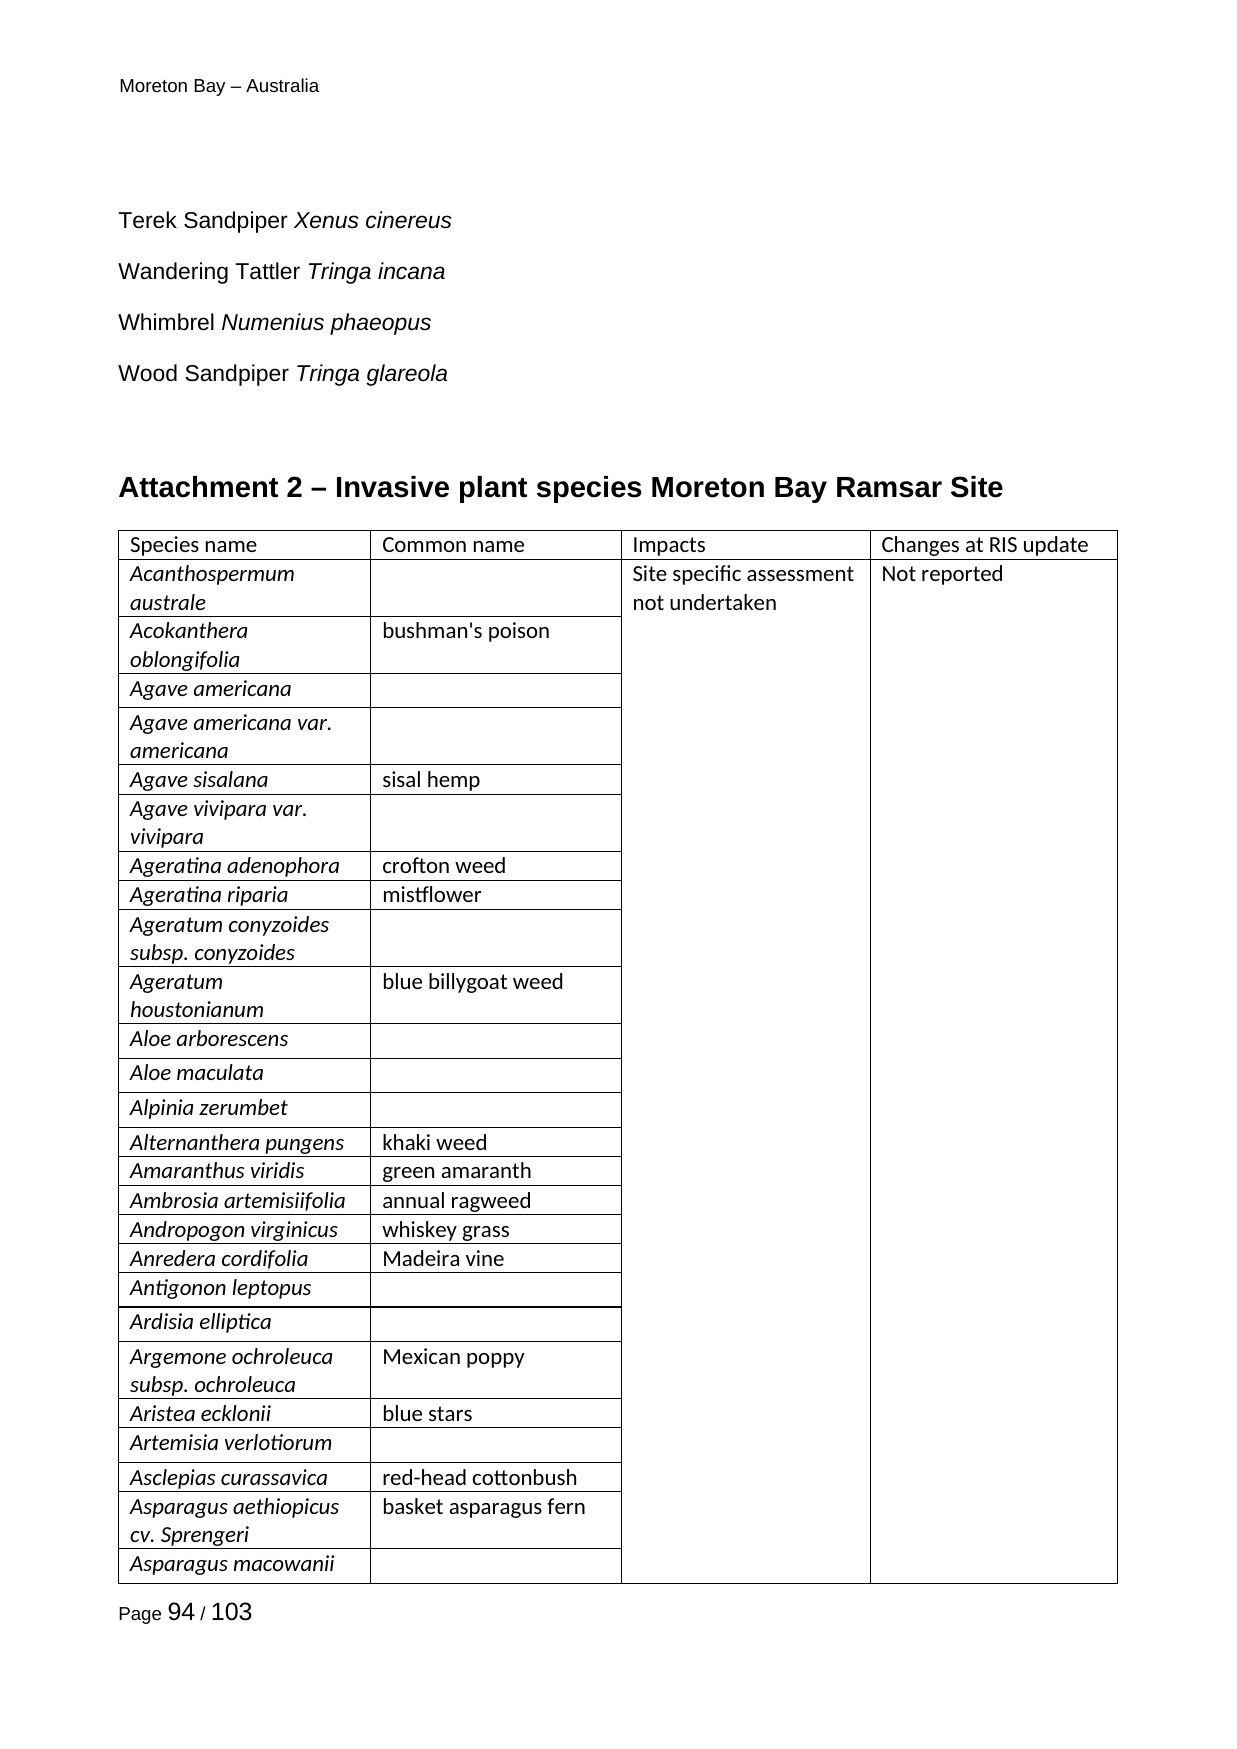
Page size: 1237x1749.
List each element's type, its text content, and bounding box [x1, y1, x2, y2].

text Wood Sandpiper Tringa glareola [118, 360, 1118, 386]
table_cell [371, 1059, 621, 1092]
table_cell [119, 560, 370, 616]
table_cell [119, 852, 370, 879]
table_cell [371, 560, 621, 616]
text Terek Sandpiper Xenus cinereus [118, 207, 1118, 233]
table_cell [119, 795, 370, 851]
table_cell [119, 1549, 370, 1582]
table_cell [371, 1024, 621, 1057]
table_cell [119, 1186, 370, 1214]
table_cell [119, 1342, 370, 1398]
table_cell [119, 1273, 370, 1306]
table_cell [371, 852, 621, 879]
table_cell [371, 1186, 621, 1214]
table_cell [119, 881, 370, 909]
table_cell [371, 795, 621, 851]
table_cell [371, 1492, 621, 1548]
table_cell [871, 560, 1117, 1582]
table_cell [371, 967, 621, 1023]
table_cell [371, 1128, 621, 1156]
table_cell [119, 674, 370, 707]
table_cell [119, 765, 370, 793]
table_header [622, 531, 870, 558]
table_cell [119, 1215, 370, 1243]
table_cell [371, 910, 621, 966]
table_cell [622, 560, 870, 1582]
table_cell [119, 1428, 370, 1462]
text Wandering Tattler Tringa incana [118, 258, 1118, 284]
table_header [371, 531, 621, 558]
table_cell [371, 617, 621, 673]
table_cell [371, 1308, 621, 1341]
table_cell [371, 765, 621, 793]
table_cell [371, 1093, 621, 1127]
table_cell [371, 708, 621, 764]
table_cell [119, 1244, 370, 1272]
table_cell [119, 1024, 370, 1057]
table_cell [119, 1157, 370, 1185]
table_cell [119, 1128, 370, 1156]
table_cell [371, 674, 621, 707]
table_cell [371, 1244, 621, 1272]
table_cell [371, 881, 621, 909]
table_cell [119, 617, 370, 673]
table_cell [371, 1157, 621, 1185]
text Attachment 2 – Invasive plant species Moreton Bay Ramsar Site [118, 470, 1118, 504]
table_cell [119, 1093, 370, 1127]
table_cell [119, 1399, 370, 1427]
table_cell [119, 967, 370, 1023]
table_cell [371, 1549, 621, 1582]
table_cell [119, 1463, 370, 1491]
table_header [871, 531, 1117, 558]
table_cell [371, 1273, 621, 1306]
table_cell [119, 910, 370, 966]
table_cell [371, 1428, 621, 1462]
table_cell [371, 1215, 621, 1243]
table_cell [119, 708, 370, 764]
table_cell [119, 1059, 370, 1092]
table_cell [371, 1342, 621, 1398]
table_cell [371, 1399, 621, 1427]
text Whimbrel Numenius phaeopus [118, 309, 1118, 335]
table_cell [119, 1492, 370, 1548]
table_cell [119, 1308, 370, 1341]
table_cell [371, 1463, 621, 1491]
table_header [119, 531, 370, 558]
